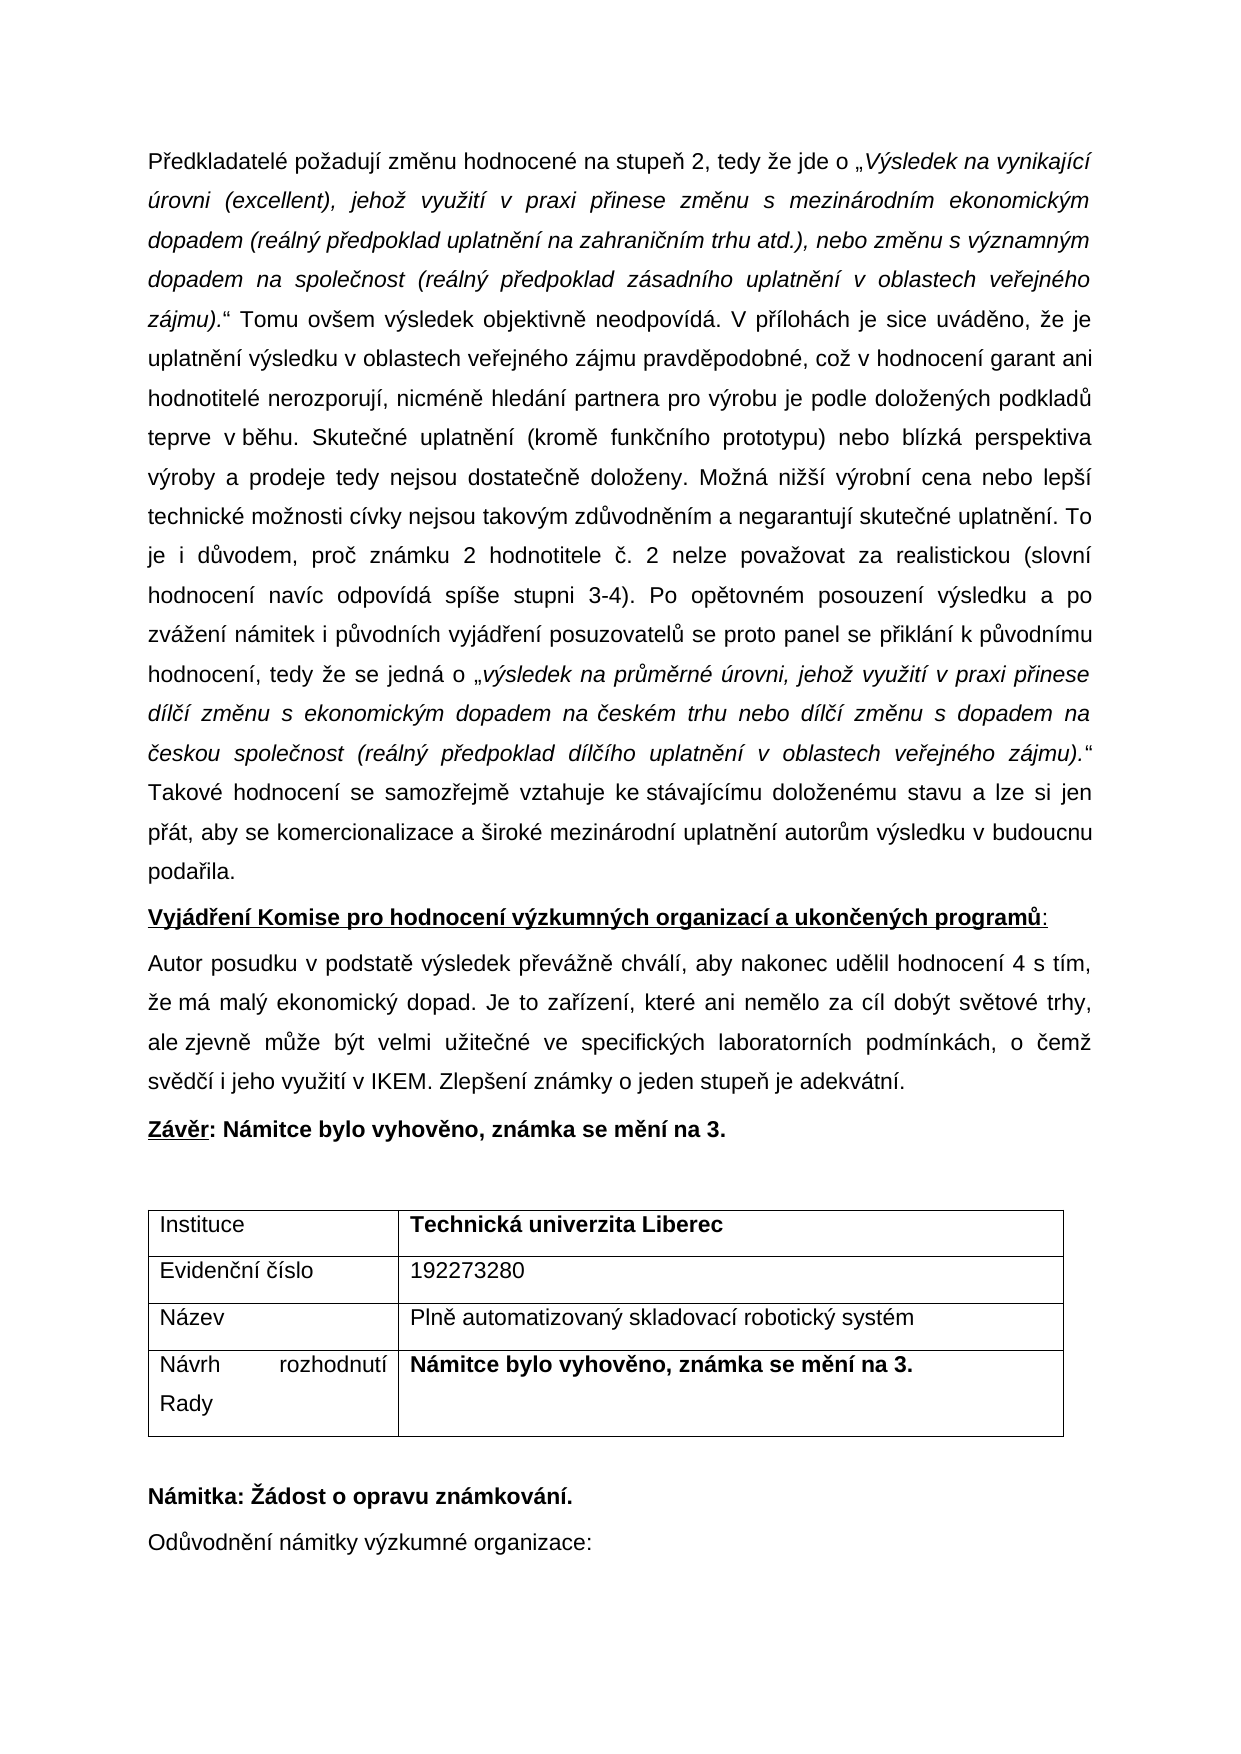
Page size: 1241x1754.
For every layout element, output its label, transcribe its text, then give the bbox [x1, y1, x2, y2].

text Předkladatelé požadují změnu hodnocené na stupeň 2, tedy že jde o „Výsledek na vynikající úrovni (excellent), jehož využití v praxi přinese změnu s mezinárodním ekonomickým dopadem (reálný předpoklad uplatnění na zahraničním trhu atd.), nebo změnu s významným dopadem na společnost (reálný předpoklad zásadního uplatnění v oblastech veřejného zájmu).“ Tomu ovšem výsledek objektivně neodpovídá. V přílohách je sice uváděno, že je uplatnění výsledku v oblastech veřejného zájmu pravděpodobné, což v hodnocení garant ani hodnotitelé nerozporují, nicméně hledání partnera pro výrobu je podle doložených podkladů teprve v běhu. Skutečné uplatnění (kromě funkčního prototypu) nebo blízká perspektiva výroby a prodeje tedy nejsou dostatečně doloženy. Možná nižší výrobní cena nebo lepší technické možnosti cívky nejsou takovým zdůvodněním a negarantují skutečné uplatnění. To je i důvodem, proč známku 2 hodnotitele č. 2 nelze považovat za realistickou (slovní hodnocení navíc odpovídá spíše stupni 3-4). Po opětovném posouzení výsledku a po zvážení námitek i původních vyjádření posuzovatelů se proto panel se přiklání k původnímu hodnocení, tedy že se jedná o „výsledek na průměrné úrovni, jehož využití v praxi přinese dílčí změnu s ekonomickým dopadem na českém trhu nebo dílčí změnu s dopadem na českou společnost (reálný předpoklad dílčího uplatnění v oblastech veřejného zájmu).“ Takové hodnocení se samozřejmě vztahuje ke stávajícímu doloženému stavu a lze si jen přát, aby se komercionalizace a široké mezinárodní uplatnění autorům výsledku v budoucnu podařila. [148, 148, 1093, 884]
table_cell Evidenční číslo [149, 1257, 398, 1303]
table_header Technická univerzita Liberec [399, 1211, 1063, 1256]
table_cell Námitce bylo vyhověno, známka se mění na 3. [399, 1351, 1063, 1436]
table_header Instituce [149, 1211, 398, 1256]
text Autor posudku v podstatě výsledek převážně chválí, aby nakonec udělil hodnocení 4 s tím, že má malý ekonomický dopad. Je to zařízení, které ani nemělo za cíl dobýt světové trhy, ale zjevně může být velmi užitečné ve specifických laboratorních podmínkách, o čemž svědčí i jeho využití v IKEM. Zlepšení známky o jeden stupeň je adekvátní. [148, 950, 1093, 1094]
table_cell Plně automatizovaný skladovací robotický systém [399, 1304, 1063, 1350]
text Námitka: Žádost o opravu známkování. [148, 1483, 1093, 1509]
text Odůvodnění námitky výzkumné organizace: [148, 1528, 1093, 1555]
text Vyjádření Komise pro hodnocení výzkumných organizací a ukončených programů: [148, 904, 1093, 930]
table_cell 192273280 [399, 1257, 1063, 1303]
text Závěr: Námitce bylo vyhověno, známka se mění na 3. [139, 1114, 1101, 1142]
table_cell Návrh rozhodnutí Rady [149, 1351, 398, 1436]
table_cell Název [149, 1304, 398, 1350]
